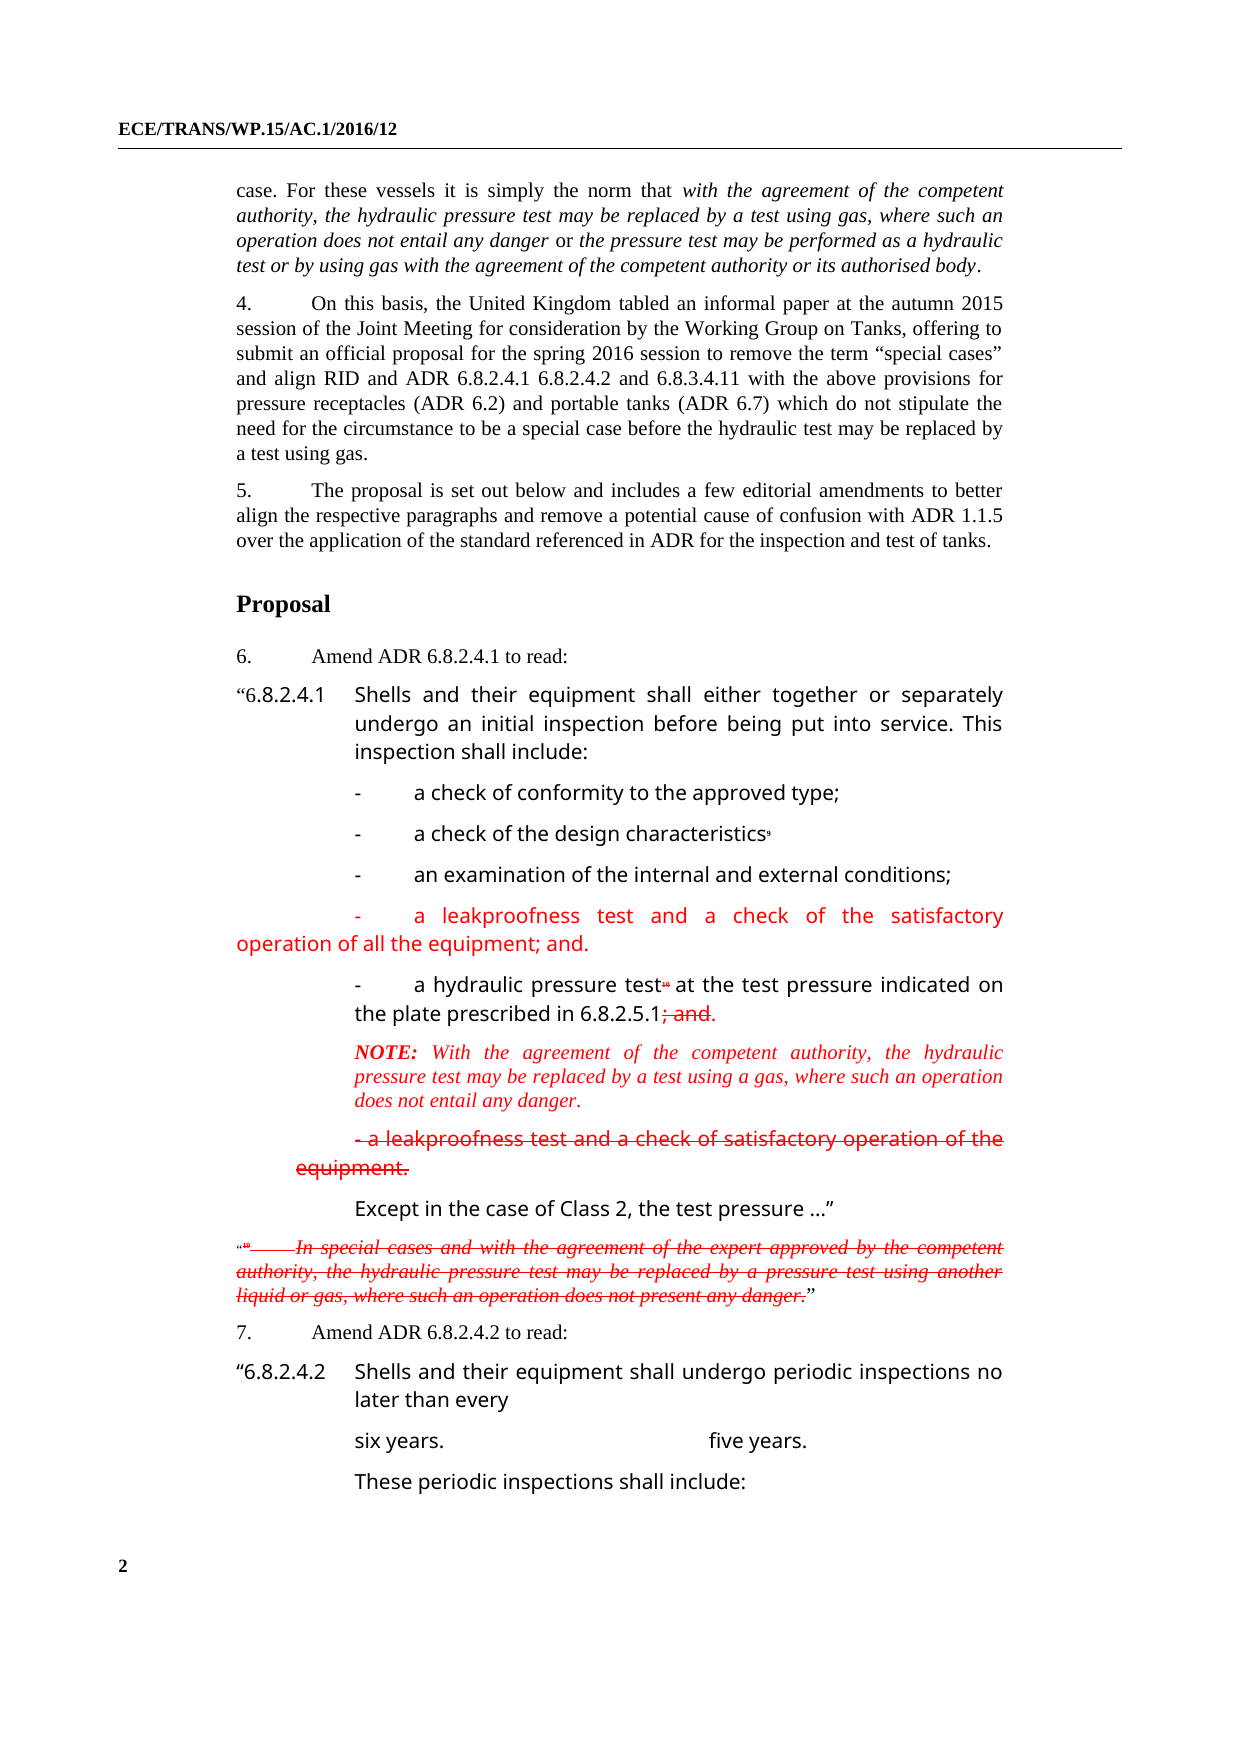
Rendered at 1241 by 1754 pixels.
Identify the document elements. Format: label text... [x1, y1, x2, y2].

text - an examination of the internal and external conditions; [295, 860, 1004, 888]
text - a check of conformity to the approved type; [295, 778, 1004, 807]
text 7. Amend ADR 6.8.2.4.2 to read: [236, 1319, 1004, 1344]
text 4. On this basis, the United Kingdom tabled an informal paper at the autumn 2015 session of the Joint Meeting for consideration by the Working Group on Tanks, offering to submit an official proposal for the spring 2016 session to remove the term “special cases” and align RID and ADR 6.8.2.4.1 6.8.2.4.2 and 6.8.3.4.11 with the above provisions for pressure receptacles (ADR 6.2) and portable tanks (ADR 6.7) which do not stipulate the need for the circumstance to be a special case before the hydraulic test may be replaced by a test using gas. [236, 290, 1004, 465]
text These periodic inspections shall include: [295, 1467, 1004, 1496]
text - a leakproofness test and a check of satisfactory operation of the equipment. [295, 1124, 1004, 1181]
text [236, 177, 1004, 277]
text Proposal [118, 590, 1004, 618]
text NOTE: With the agreement of the competent authority, the hydraulic pressure test may be replaced by a test using a gas, where such an operation does not entail any danger. [354, 1040, 1004, 1112]
text - a leakproofness test and a check of the satisfactory operation of all the equipment; and. [236, 901, 1004, 958]
text 6. Amend ADR 6.8.2.4.1 to read: [236, 643, 1004, 668]
text “6.8.2.4.1 Shells and their equipment shall either together or separately undergo an initial inspection before being put into service. This inspection shall include: [236, 680, 1004, 766]
text 5. The proposal is set out below and includes a few editorial amendments to better align the respective paragraphs and remove a potential cause of confusion with ADR 1.1.5 over the application of the standard referenced in ADR for the inspection and test of tanks. [236, 477, 1004, 552]
text “6.8.2.4.2 Shells and their equipment shall undergo periodic inspections no later than every [236, 1357, 1004, 1414]
text six years. five years. [295, 1426, 1004, 1455]
text Except in the case of Class 2, the test pressure …” [295, 1194, 1004, 1222]
text - a check of the design characteristics9 [295, 819, 1004, 847]
text - a hydraulic pressure test10 at the test pressure indicated on the plate prescribed in 6.8.2.5.1; and. [354, 970, 1004, 1027]
